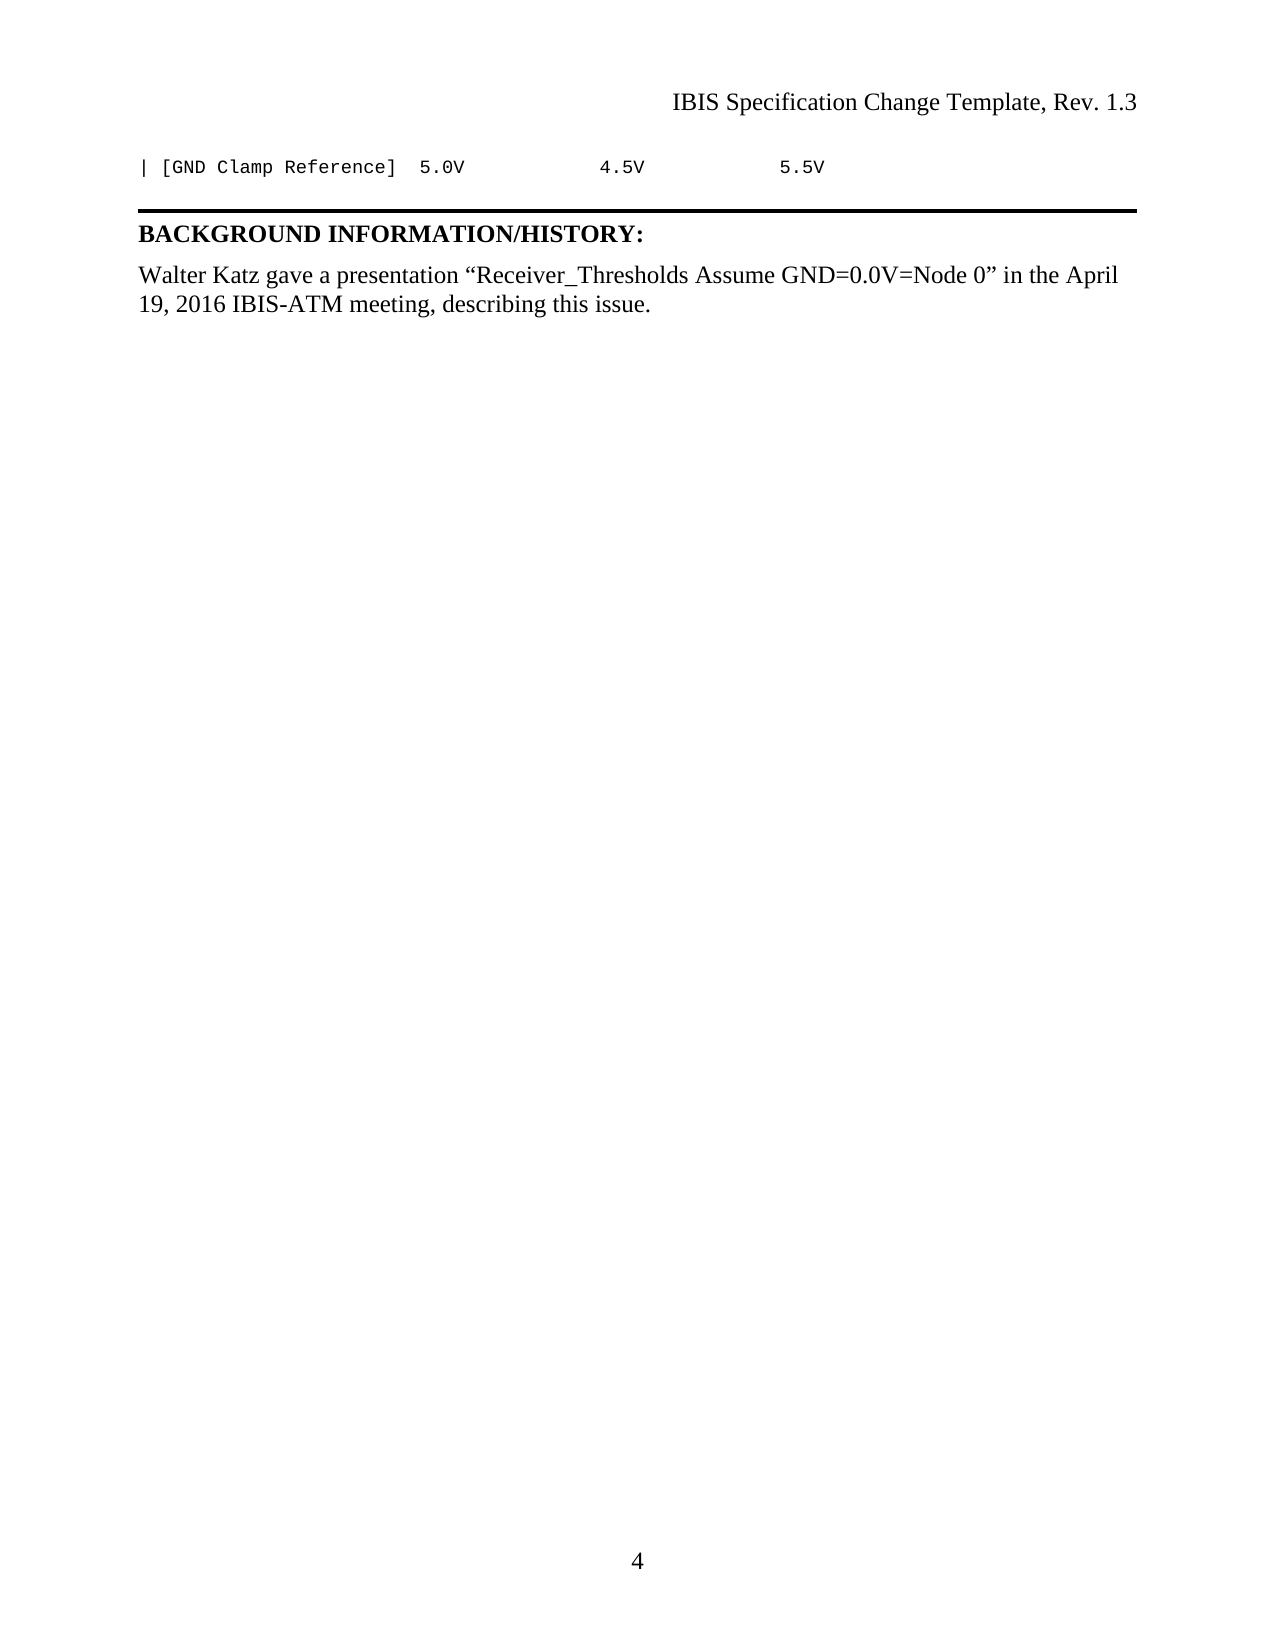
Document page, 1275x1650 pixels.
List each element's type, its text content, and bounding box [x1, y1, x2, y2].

text BACKGROUND INFORMATION/HISTORY: [138, 219, 1137, 248]
